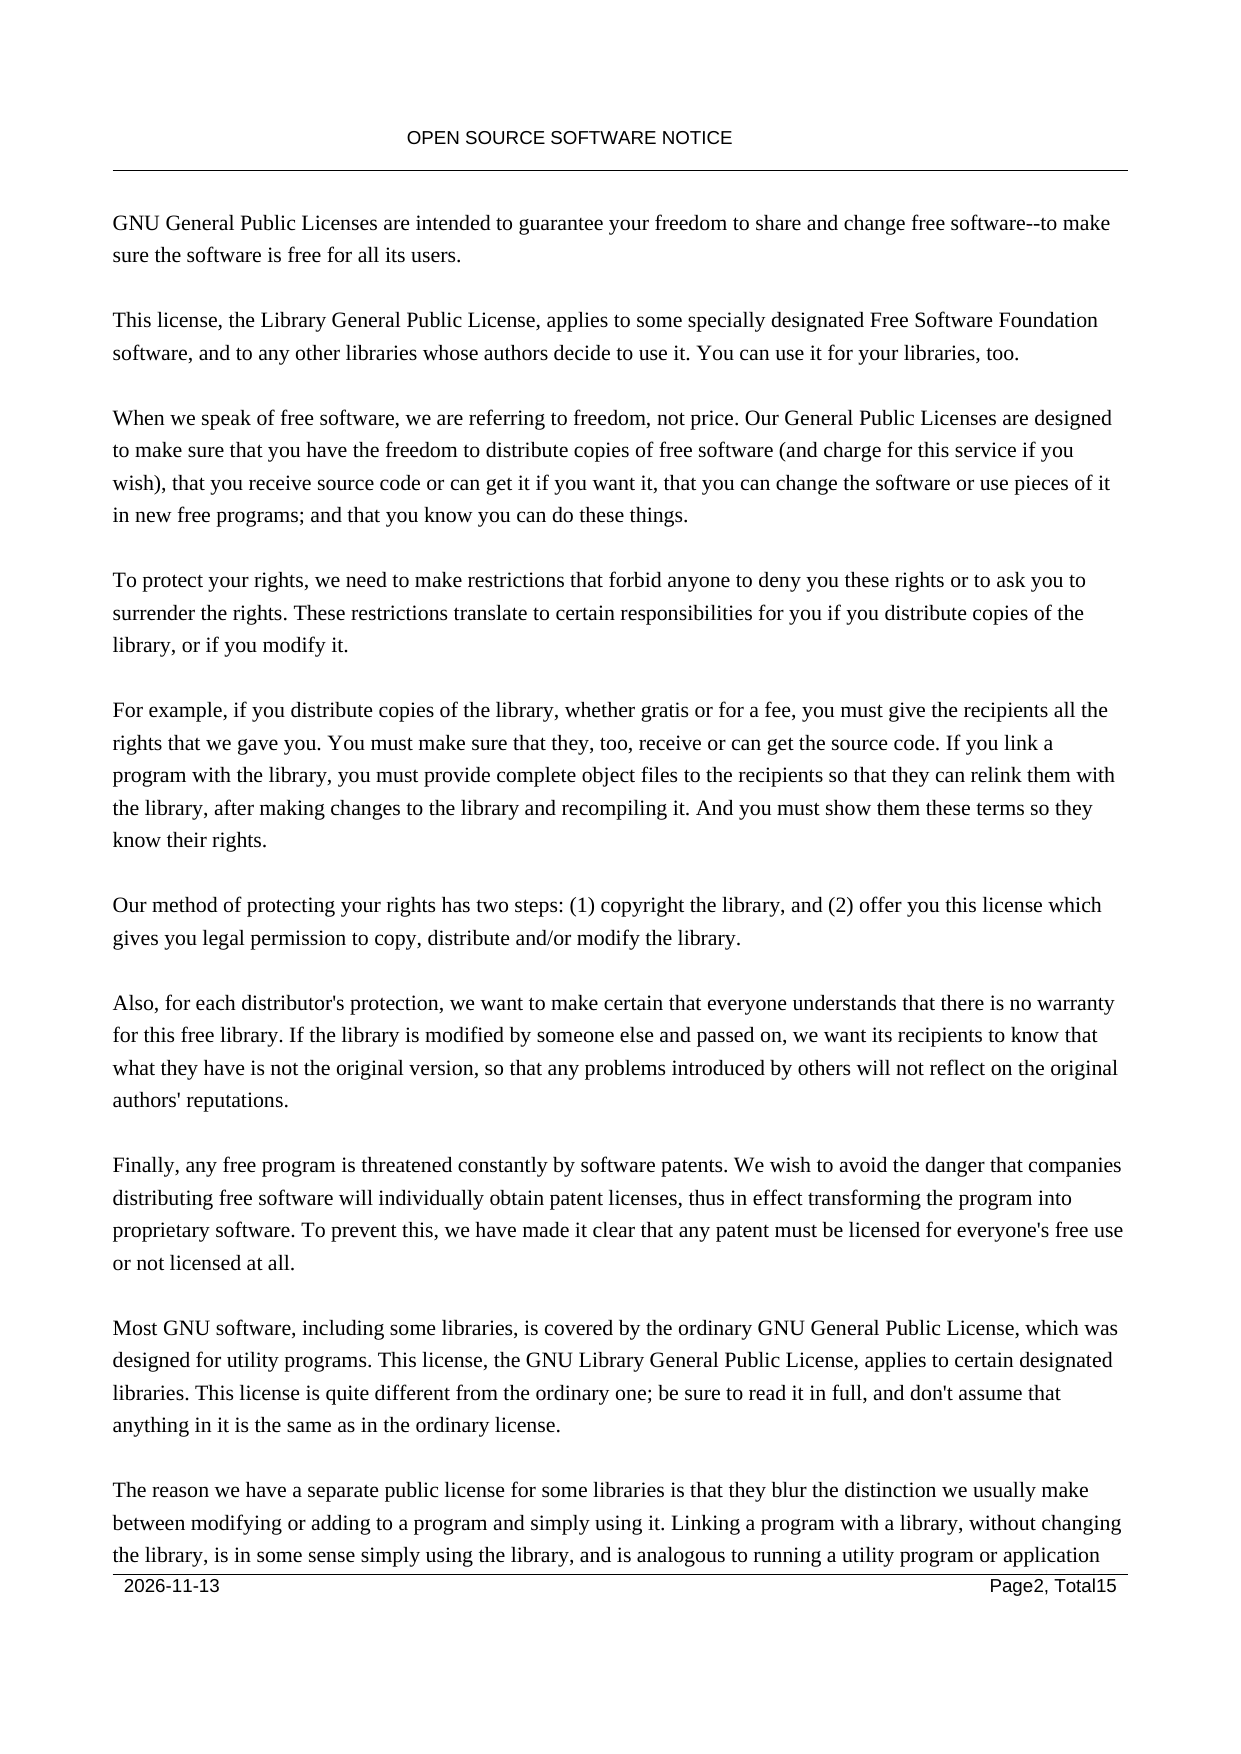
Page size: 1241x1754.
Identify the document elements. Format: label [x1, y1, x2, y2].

text [112, 206, 1128, 1571]
